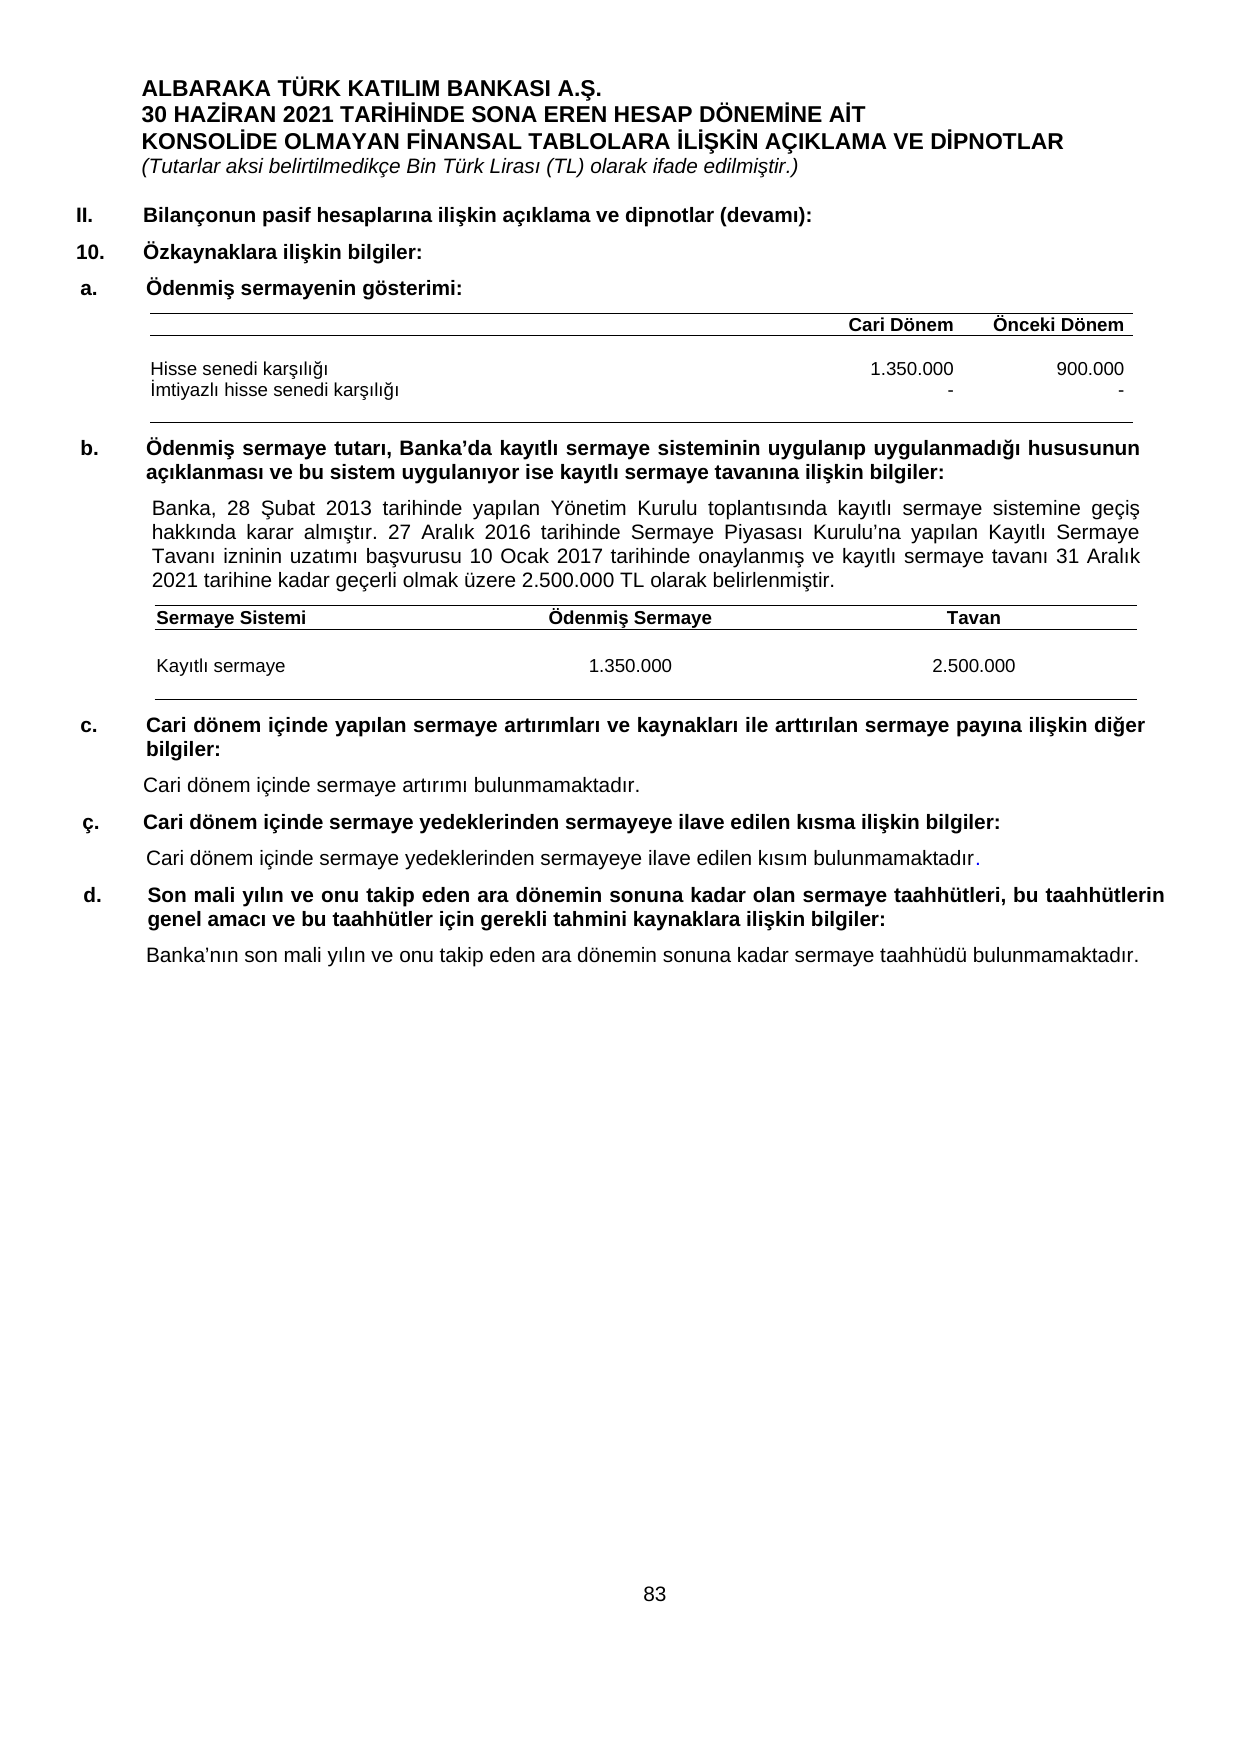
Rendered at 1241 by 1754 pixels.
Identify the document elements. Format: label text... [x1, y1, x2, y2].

text Cari dönem içinde sermaye yedeklerinden sermayeye ilave edilen kısım bulunmamaktadır. [69, 846, 1166, 870]
list Ödenmiş sermaye tutarı, Banka’da kayıtlı sermaye sisteminin uygulanıp uygulanmadığı hususunun açıklanması ve bu sistem uygulanıyor ise kayıtlı sermaye tavanına ilişkin bilgiler: [80, 436, 1141, 484]
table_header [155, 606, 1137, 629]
text Banka’nın son mali yılın ve onu takip eden ara dönemin sonuna kadar sermaye taahhüdü bulunmamaktadır. [146, 943, 1166, 967]
list Ödenmiş sermayenin gösterimi: [80, 276, 1166, 300]
text ç. Cari dönem içinde sermaye yedeklerinden sermayeye ilave edilen kısma ilişkin bilgiler: [69, 809, 1166, 833]
text 10. Özkaynaklara ilişkin bilgiler: [76, 239, 1166, 263]
text d. Son mali yılın ve onu takip eden ara dönemin sonuna kadar olan sermaye taahhütleri, bu taahhütlerin genel amacı ve bu taahhütler için gerekli tahmini kaynaklara ilişkin bilgiler: [83, 882, 1166, 930]
text Cari dönem içinde sermaye artırımı bulunmamaktadır. [143, 773, 1166, 797]
text II. Bilançonun pasif hesaplarına ilişkin açıklama ve dipnotlar (devamı): [76, 203, 1166, 227]
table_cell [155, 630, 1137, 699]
text Banka, 28 Şubat 2013 tarihinde yapılan Yönetim Kurulu toplantısında kayıtlı sermaye sistemine geçiş hakkında karar almıştır. 27 Aralık 2016 tarihinde Sermaye Piyasası Kurulu’na yapılan Kayıtlı Sermaye Tavanı izninin uzatımı başvurusu 10 Ocak 2017 tarihinde onaylanmış ve kayıtlı sermaye tavanı 31 Aralık 2021 tarihine kadar geçerli olmak üzere 2.500.000 TL olarak belirlenmiştir. [152, 496, 1141, 592]
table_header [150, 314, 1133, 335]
list Cari dönem içinde yapılan sermaye artırımları ve kaynakları ile arttırılan sermaye payına ilişkin diğer bilgiler: [80, 713, 1147, 761]
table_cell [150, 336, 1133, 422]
